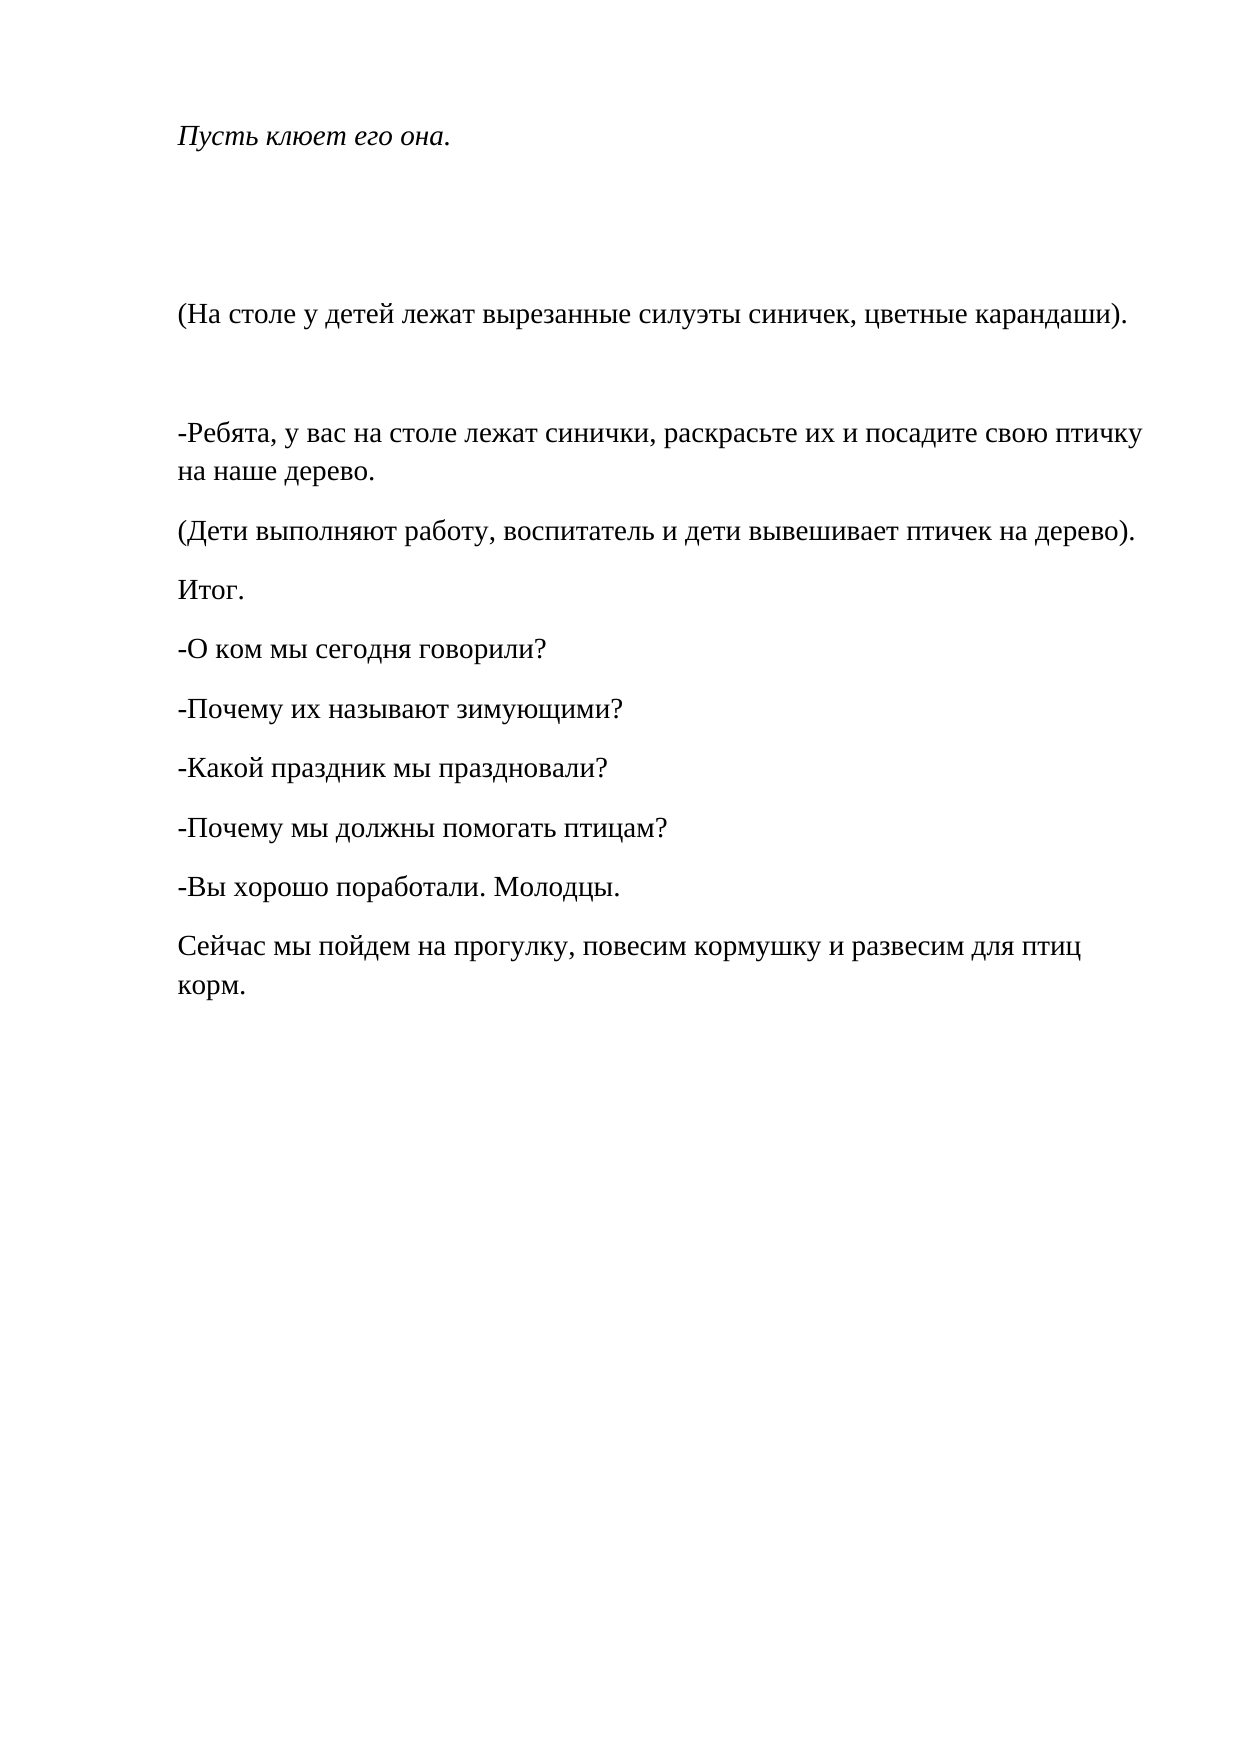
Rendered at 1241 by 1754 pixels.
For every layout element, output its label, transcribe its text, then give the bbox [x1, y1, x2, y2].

text -Какой праздник мы праздновали? [177, 750, 1152, 784]
text -О ком мы сегодня говорили? [177, 632, 1152, 665]
text -Почему мы должны помогать птицам? [177, 810, 1152, 843]
text (На столе у детей лежат вырезанные силуэты синичек, цветные карандаши). [177, 296, 1152, 330]
text -Вы хорошо поработали. Молодцы. [177, 869, 1152, 903]
text -Почему их называют зимующими? [177, 691, 1152, 724]
text Итог. [177, 572, 1152, 606]
text (Дети выполняют работу, воспитатель и дети вывешивает птичек на дерево). [177, 513, 1152, 546]
text -Ребята, у вас на столе лежат синички, раскрасьте их и посадите свою птичку на наше дерево. [177, 415, 1152, 487]
text Пусть клюет его она. [177, 118, 1152, 152]
text Сейчас мы пойдем на прогулку, повесим кормушку и развесим для птиц корм. [177, 928, 1152, 1001]
